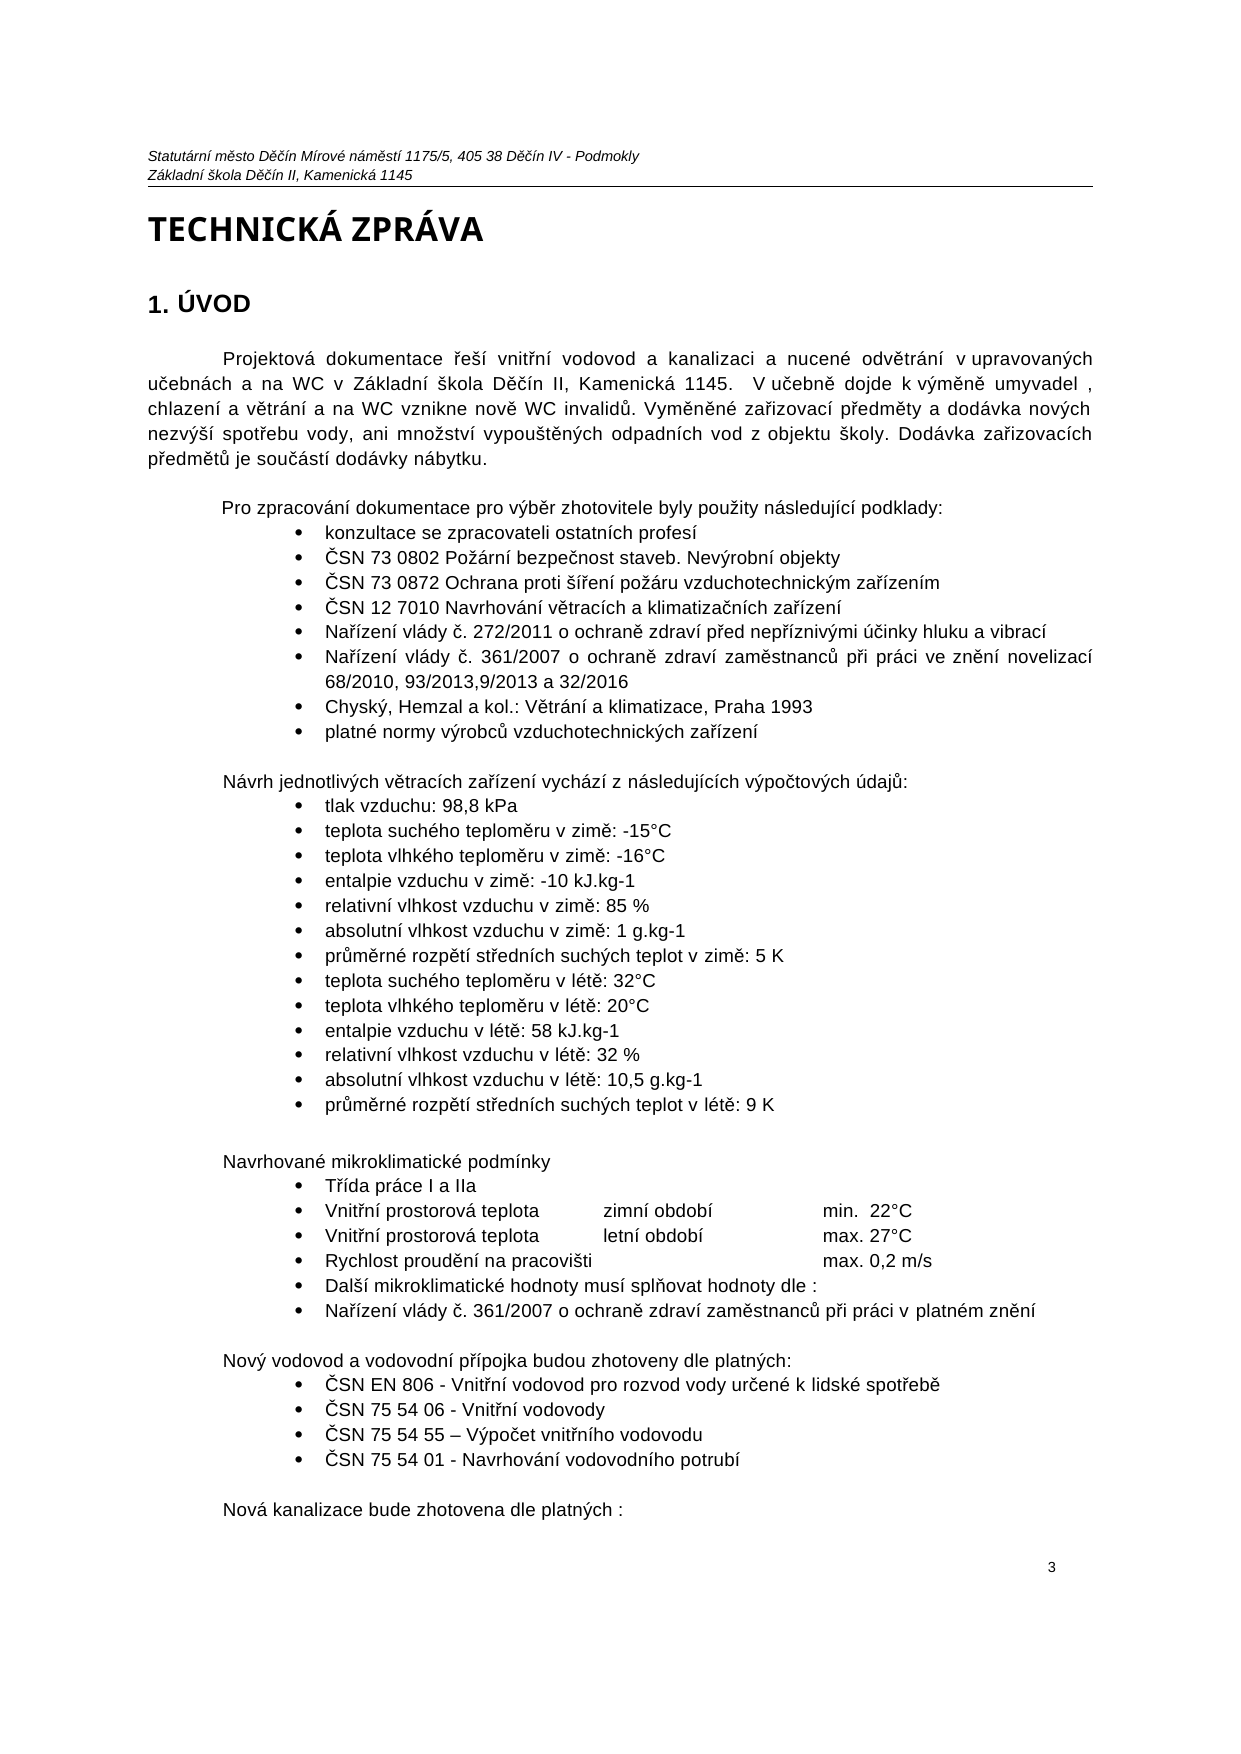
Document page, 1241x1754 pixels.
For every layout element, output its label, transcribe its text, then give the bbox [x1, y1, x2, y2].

list konzultace se zpracovateli ostatních profesí [295, 522, 1093, 543]
list ČSN EN 806 - Vnitřní vodovod pro rozvod vody určené k lidské spotřebě [295, 1374, 1093, 1396]
list tlak vzduchu: 98,8 kPa [295, 795, 1093, 817]
list průměrné rozpětí středních suchých teplot v létě: 9 K [295, 1094, 1093, 1116]
list Vnitřní prostorová teplota zimní období min. 22°C [295, 1200, 1093, 1222]
list teplota suchého teploměru v zimě: -15°C [295, 820, 1093, 842]
list ČSN 12 7010 Navrhování větracích a klimatizačních zařízení [295, 596, 1093, 618]
subtitle ÚVOD [148, 289, 1093, 319]
list absolutní vlhkost vzduchu v zimě: 1 g.kg-1 [295, 920, 1093, 941]
list Další mikroklimatické hodnoty musí splňovat hodnoty dle : [295, 1275, 1093, 1297]
list Vnitřní prostorová teplota letní období max. 27°C [295, 1225, 1093, 1247]
text Pro zpracování dokumentace pro výběr zhotovitele byly použity následující podklady: [148, 497, 1093, 518]
list Nařízení vlády č. 361/2007 o ochraně zdraví zaměstnanců při práci ve znění novelizací 68/2010, 93/2013,9/2013 a 32/2016 [295, 646, 1093, 693]
list ČSN 75 54 01 - Navrhování vodovodního potrubí [295, 1449, 1093, 1471]
list platné normy výrobců vzduchotechnických zařízení [295, 721, 1093, 742]
list Rychlost proudění na pracovišti max. 0,2 m/s [295, 1250, 1093, 1272]
list ČSN 73 0872 Ochrana proti šíření požáru vzduchotechnickým zařízením [295, 572, 1093, 593]
list absolutní vlhkost vzduchu v létě: 10,5 g.kg-1 [295, 1069, 1093, 1091]
list ČSN 75 54 06 - Vnitřní vodovody [295, 1399, 1093, 1421]
list teplota vlhkého teploměru v létě: 20°C [295, 994, 1093, 1016]
list Třída práce I a IIa [295, 1175, 1093, 1197]
list průměrné rozpětí středních suchých teplot v zimě: 5 K [295, 945, 1093, 966]
list Chyský, Hemzal a kol.: Větrání a klimatizace, Praha 1993 [295, 696, 1093, 718]
list ČSN 75 54 55 – Výpočet vnitřního vodovodu [295, 1424, 1093, 1446]
list entalpie vzduchu v zimě: -10 kJ.kg-1 [295, 870, 1093, 892]
text Návrh jednotlivých větracích zařízení vychází z následujících výpočtových údajů: [148, 771, 1093, 792]
text Nová kanalizace bude zhotovena dle platných : [148, 1499, 1093, 1520]
text Nový vodovod a vodovodní přípojka budou zhotoveny dle platných: [148, 1349, 1093, 1371]
list Nařízení vlády č. 272/2011 o ochraně zdraví před nepříznivými účinky hluku a vibrací [295, 621, 1093, 643]
list relativní vlhkost vzduchu v zimě: 85 % [295, 895, 1093, 917]
text TECHNICKÁ ZPRÁVA [148, 206, 1093, 253]
list entalpie vzduchu v létě: 58 kJ.kg-1 [295, 1019, 1093, 1041]
list relativní vlhkost vzduchu v létě: 32 % [295, 1044, 1093, 1066]
list ČSN 73 0802 Požární bezpečnost staveb. Nevýrobní objekty [295, 547, 1093, 568]
list teplota vlhkého teploměru v zimě: -16°C [295, 845, 1093, 867]
text Navrhované mikroklimatické podmínky [148, 1151, 1093, 1172]
text Projektová dokumentace řeší vnitřní vodovod a kanalizaci a nucené odvětrání v upravovaných učebnách a na WC v Základní škola Děčín II, Kamenická 1145. V učebně dojde k výměně umyvadel , chlazení a větrání a na WC vznikne nově WC invalidů. Vyměněné zařizovací předměty a dodávka nových nezvýší spotřebu vody, ani množství vypouštěných odpadních vod z objektu školy. Dodávka zařizovacích předmětů je součástí dodávky nábytku. [148, 348, 1093, 469]
list Nařízení vlády č. 361/2007 o ochraně zdraví zaměstnanců při práci v platném znění [295, 1300, 1093, 1321]
list teplota suchého teploměru v létě: 32°C [295, 969, 1093, 991]
